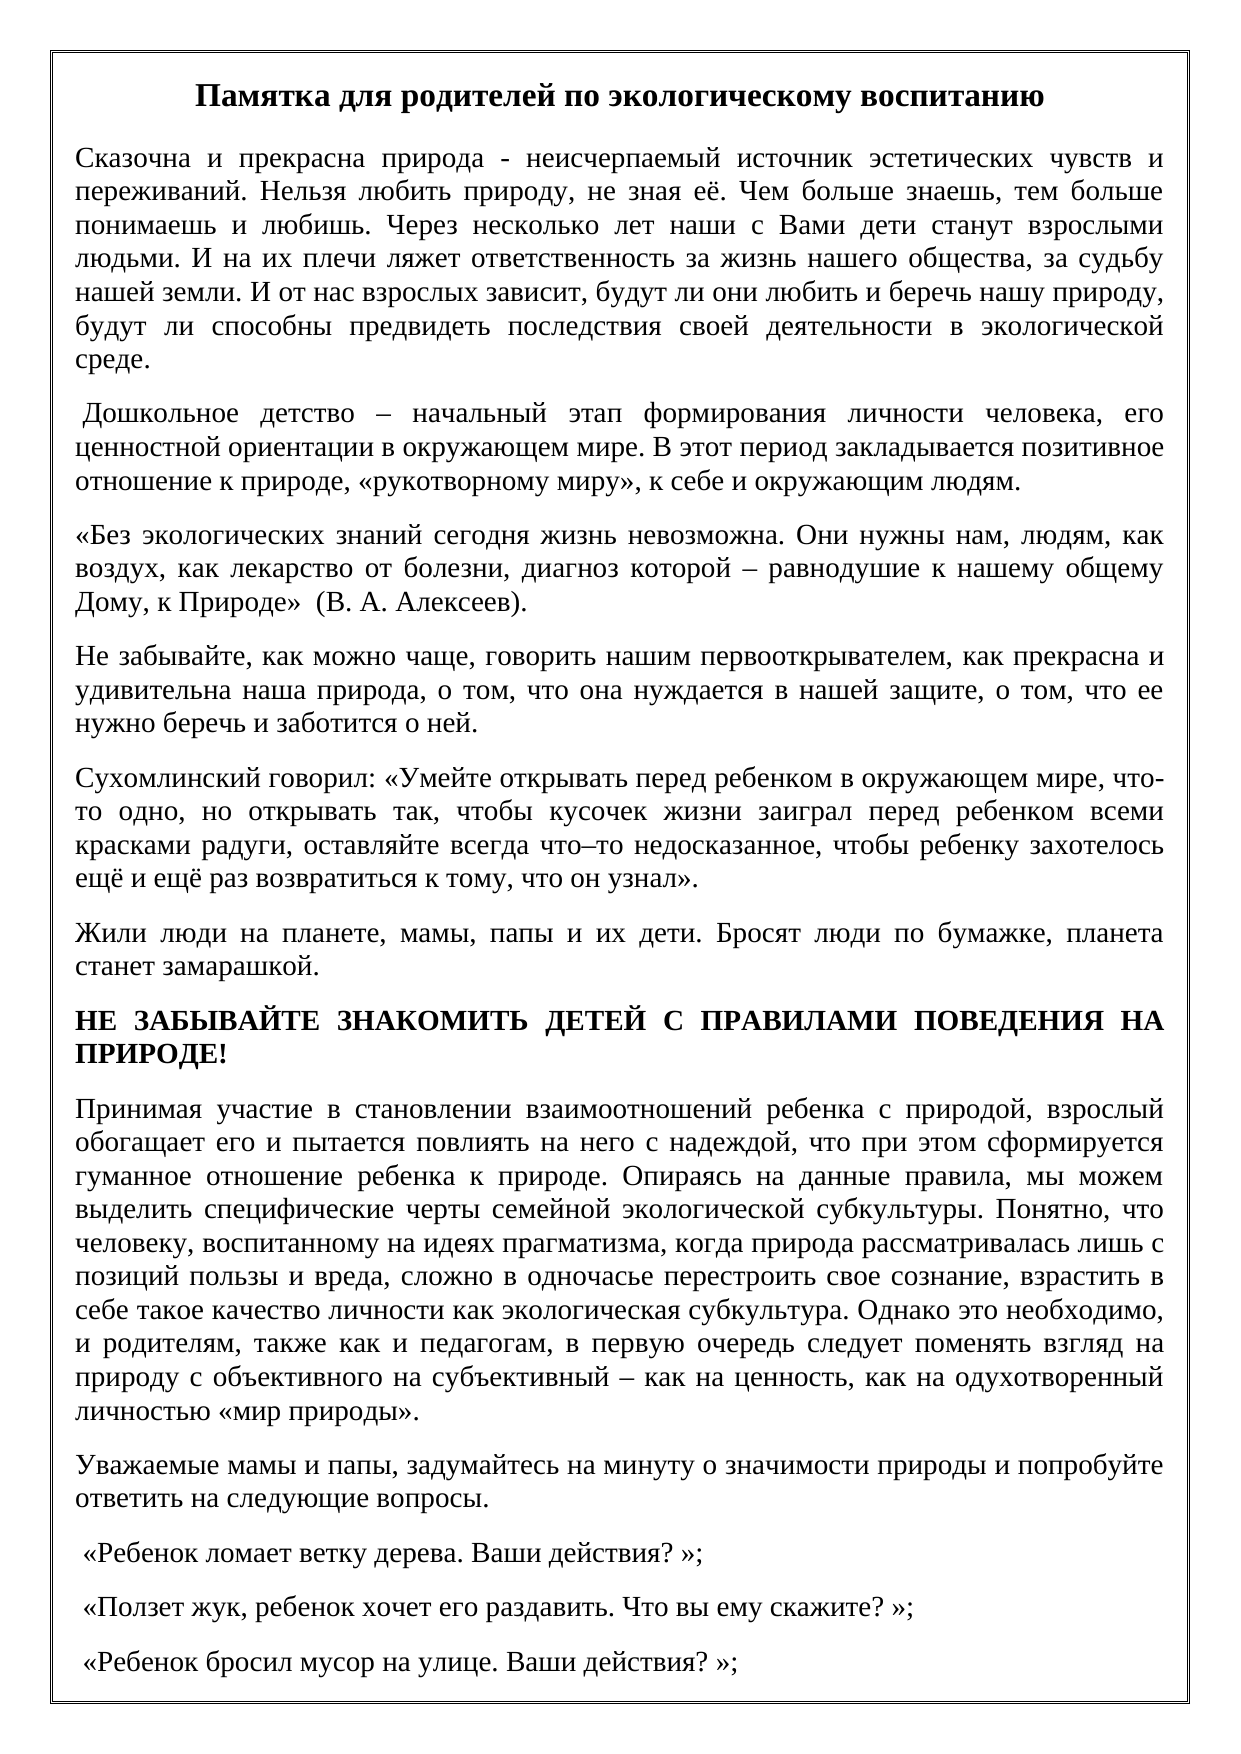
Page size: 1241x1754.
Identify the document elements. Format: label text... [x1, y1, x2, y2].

text «Ползет жук, ребенок хочет его раздавить. Что вы ему скажите? »; [75, 1589, 1165, 1623]
text Памятка для родителей по экологическому воспитанию [75, 75, 1165, 113]
text НЕ ЗАБЫВАЙТЕ ЗНАКОМИТЬ ДЕТЕЙ С ПРАВИЛАМИ ПОВЕДЕНИЯ НА ПРИРОДЕ! [75, 1003, 1165, 1070]
text «Ребенок ломает ветку дерева. Ваши действия? »; [75, 1535, 1165, 1568]
text «Ребенок бросил мусор на улице. Ваши действия? »; [75, 1644, 1165, 1677]
text Уважаемые мамы и папы, задумайтесь на минуту о значимости природы и попробуйте ответить на следующие вопросы. [75, 1447, 1165, 1514]
text «Без экологических знаний сегодня жизнь невозможна. Они нужны нам, людям, как воздух, как лекарство от болезни, диагноз которой – равнодушие к нашему общему Дому, к Природе» (В. А. Алексеев). [75, 517, 1165, 618]
text Дошкольное детство – начальный этап формирования личности человека, его ценностной ориентации в окружающем мире. В этот период закладывается позитивное отношение к природе, «рукотворному миру», к себе и окружающим людям. [75, 396, 1165, 496]
text Не забывайте, как можно чаще, говорить нашим первооткрывателем, как прекрасна и удивительна наша природа, о том, что она нуждается в нашей защите, о том, что ее нужно беречь и заботится о ней. [75, 638, 1165, 739]
text Сухомлинский говорил: «Умейте открывать перед ребенком в окружающем мире, что-то одно, но открывать так, чтобы кусочек жизни заиграл перед ребенком всеми красками радуги, оставляйте всегда что–то недосказанное, чтобы ребенку захотелось ещё и ещё раз возвратиться к тому, что он узнал». [75, 760, 1165, 894]
text Принимая участие в становлении взаимоотношений ребенка с природой, взрослый обогащает его и пытается повлиять на него с надеждой, что при этом сформируется гуманное отношение ребенка к природе. Опираясь на данные правила, мы можем выделить специфические черты семейной экологической субкультуры. Понятно, что человеку, воспитанному на идеях прагматизма, когда природа рассматривалась лишь с позиций пользы и вреда, сложно в одночасье перестроить свое сознание, взрастить в себе такое качество личности как экологическая субкультура. Однако это необходимо, и родителям, также как и педагогам, в первую очередь следует поменять взгляд на природу с объективного на субъективный – как на ценность, как на одухотворенный личностью «мир природы». [75, 1091, 1165, 1426]
text Жили люди на планете, мамы, папы и их дети. Бросят люди по бумажке, планета станет замарашкой. [75, 915, 1165, 982]
text Сказочна и прекрасна природа - неисчерпаемый источник эстетических чувств и переживаний. Нельзя любить природу, не зная её. Чем больше знаешь, тем больше понимаешь и любишь. Через несколько лет наши с Вами дети станут взрослыми людьми. И на их плечи ляжет ответственность за жизнь нашего общества, за судьбу нашей земли. И от нас взрослых зависит, будут ли они любить и беречь нашу природу, будут ли способны предвидеть последствия своей деятельности в экологической среде. [75, 140, 1165, 375]
